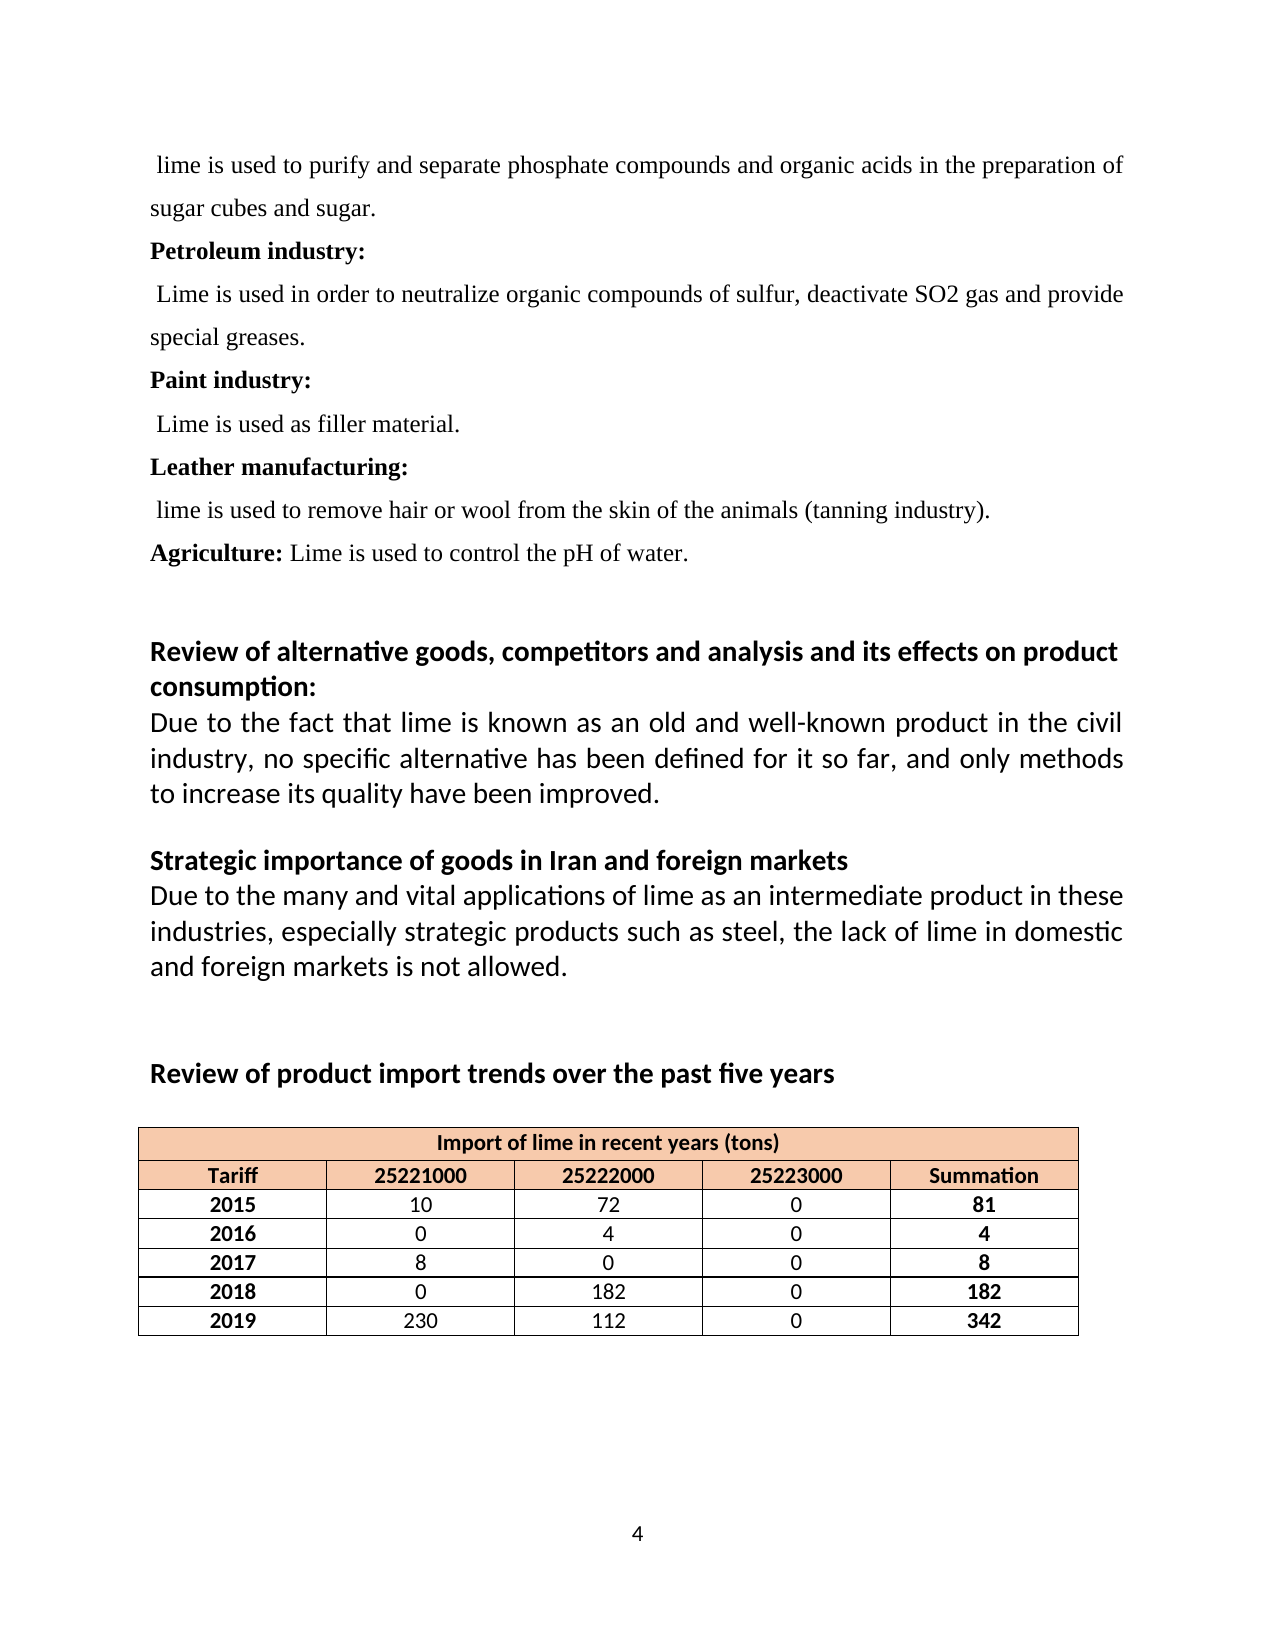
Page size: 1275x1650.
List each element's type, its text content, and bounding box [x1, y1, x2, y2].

table_cell 0 [703, 1307, 890, 1334]
table_cell 0 [327, 1278, 514, 1306]
table_cell 182 [891, 1278, 1078, 1306]
table_cell 2017 [139, 1249, 326, 1276]
table_cell 230 [327, 1307, 514, 1334]
text Due to the fact that lime is known as an old and well-known product in the civil industry, no specific alternative has been defined for it so far, and only methods to increase its quality have been improved. [150, 704, 1125, 811]
table_cell 0 [703, 1249, 890, 1276]
table_cell 72 [515, 1190, 702, 1218]
table_cell 2018 [139, 1278, 326, 1306]
table_cell 8 [891, 1249, 1078, 1276]
text Review of product import trends over the past five years [150, 1055, 1125, 1091]
text Leather manufacturing: [150, 452, 1125, 481]
text Lime is used in order to neutralize organic compounds of sulfur, deactivate SO2 gas and provide special greases. [150, 279, 1125, 351]
table_cell 4 [891, 1219, 1078, 1247]
table_cell 2019 [139, 1307, 326, 1334]
table_cell 182 [515, 1278, 702, 1306]
table_cell 8 [327, 1249, 514, 1276]
table_cell 2016 [139, 1219, 326, 1247]
table_cell 10 [327, 1190, 514, 1218]
text Petroleum industry: [150, 236, 1125, 265]
table_cell 4 [515, 1219, 702, 1247]
table_cell 0 [327, 1219, 514, 1247]
table_cell 112 [515, 1307, 702, 1334]
table_header Import of lime in recent years (tons) [139, 1128, 1078, 1160]
text Lime is used as filler material. [150, 409, 1125, 437]
text Paint industry: [150, 366, 1125, 394]
text Review of alternative goods, competitors and analysis and its effects on product consumption: [150, 633, 1125, 704]
table_cell 0 [515, 1249, 702, 1276]
text Strategic importance of goods in Iran and foreign markets [150, 842, 1125, 877]
text Agriculture: Lime is used to control the pH of water. [150, 538, 1125, 567]
table_cell Summation [891, 1161, 1078, 1189]
table_cell Tariff [139, 1161, 326, 1189]
table_cell 2015 [139, 1190, 326, 1218]
text Due to the many and vital applications of lime as an intermediate product in these industries, especially strategic products such as steel, the lack of lime in domestic and foreign markets is not allowed. [150, 877, 1125, 984]
table_cell 25223000 [703, 1161, 890, 1189]
text lime is used to purify and separate phosphate compounds and organic acids in the preparation of sugar cubes and sugar. [150, 150, 1125, 222]
table_cell 0 [703, 1219, 890, 1247]
table_cell 25221000 [327, 1161, 514, 1189]
table_cell 342 [891, 1307, 1078, 1334]
table_cell 0 [703, 1190, 890, 1218]
table_cell 81 [891, 1190, 1078, 1218]
table_cell 0 [703, 1278, 890, 1306]
text lime is used to remove hair or wool from the skin of the animals (tanning industry). [150, 495, 1125, 524]
table_cell 25222000 [515, 1161, 702, 1189]
